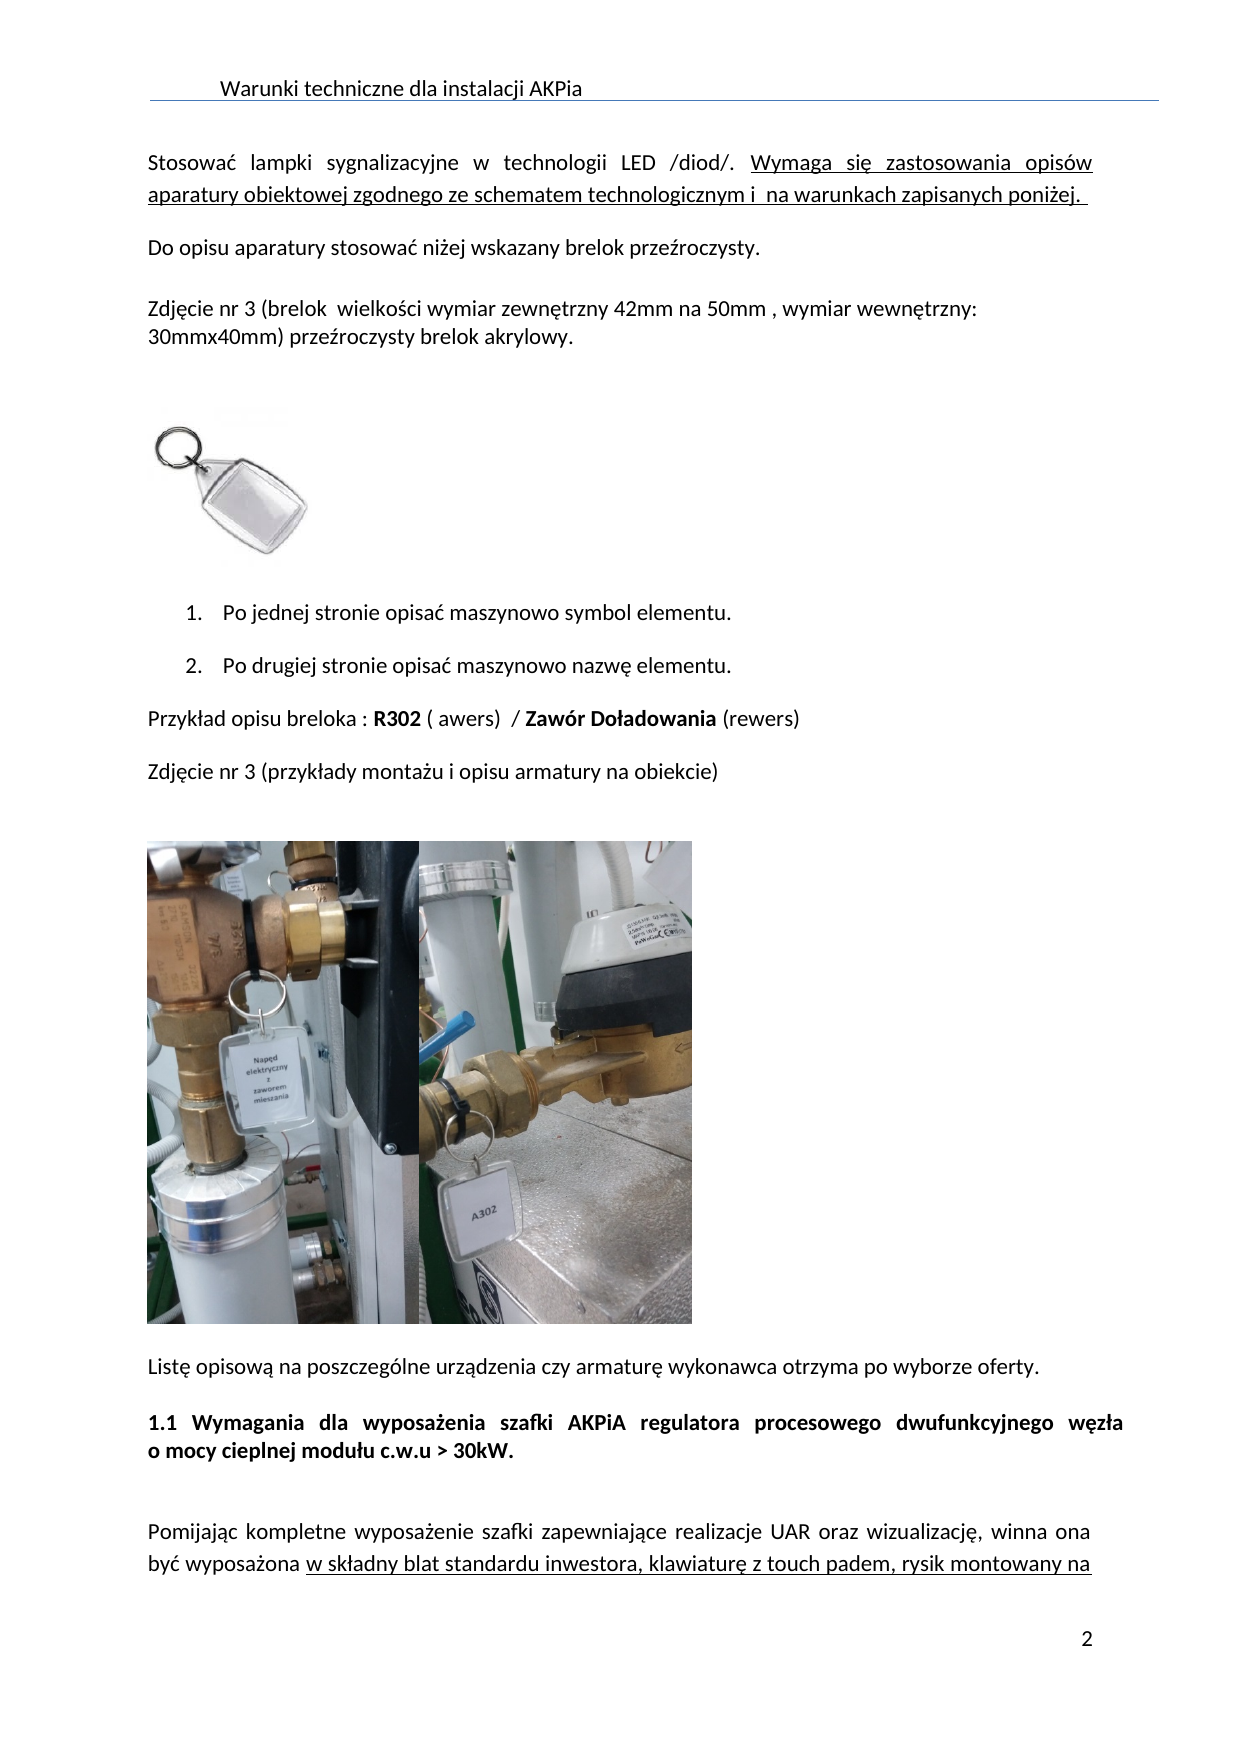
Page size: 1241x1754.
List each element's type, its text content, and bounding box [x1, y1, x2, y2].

text Listę opisową na poszczególne urządzenia czy armaturę wykonawca otrzyma po wyborze oferty. [148, 1352, 1124, 1380]
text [148, 1517, 1093, 1577]
text Zdjęcie nr 3 (przykłady montażu i opisu armatury na obiekcie) [148, 757, 1124, 785]
list Po drugiej stronie opisać maszynowo nazwę elementu. [185, 651, 1093, 679]
text 1.1 Wymagania dla wyposażenia szafki AKPiA regulatora procesowego dwufunkcyjnego węzła o mocy cieplnej modułu c.w.u > 30kW. [148, 1408, 1124, 1464]
text Stosować lampki sygnalizacyjne w technologii LED /diod/. Wymaga się zastosowania opisów aparatury obiektowej zgodnego ze schematem technologicznym i na warunkach zapisanych poniżej. [148, 148, 1093, 208]
text Przykład opisu breloka : R302 ( awers) / Zawór Doładowania (rewers) [148, 704, 1093, 732]
picture [147, 841, 692, 1324]
text Do opisu aparatury stosować niżej wskazany brelok przeźroczysty. [148, 233, 1093, 261]
list Po jednej stronie opisać maszynowo symbol elementu. [185, 598, 1093, 626]
picture [147, 407, 314, 573]
text Zdjęcie nr 3 (brelok wielkości wymiar zewnętrzny 42mm na 50mm , wymiar wewnętrzny: 30mmx40mm) przeźroczysty brelok akrylowy. [148, 294, 1093, 378]
